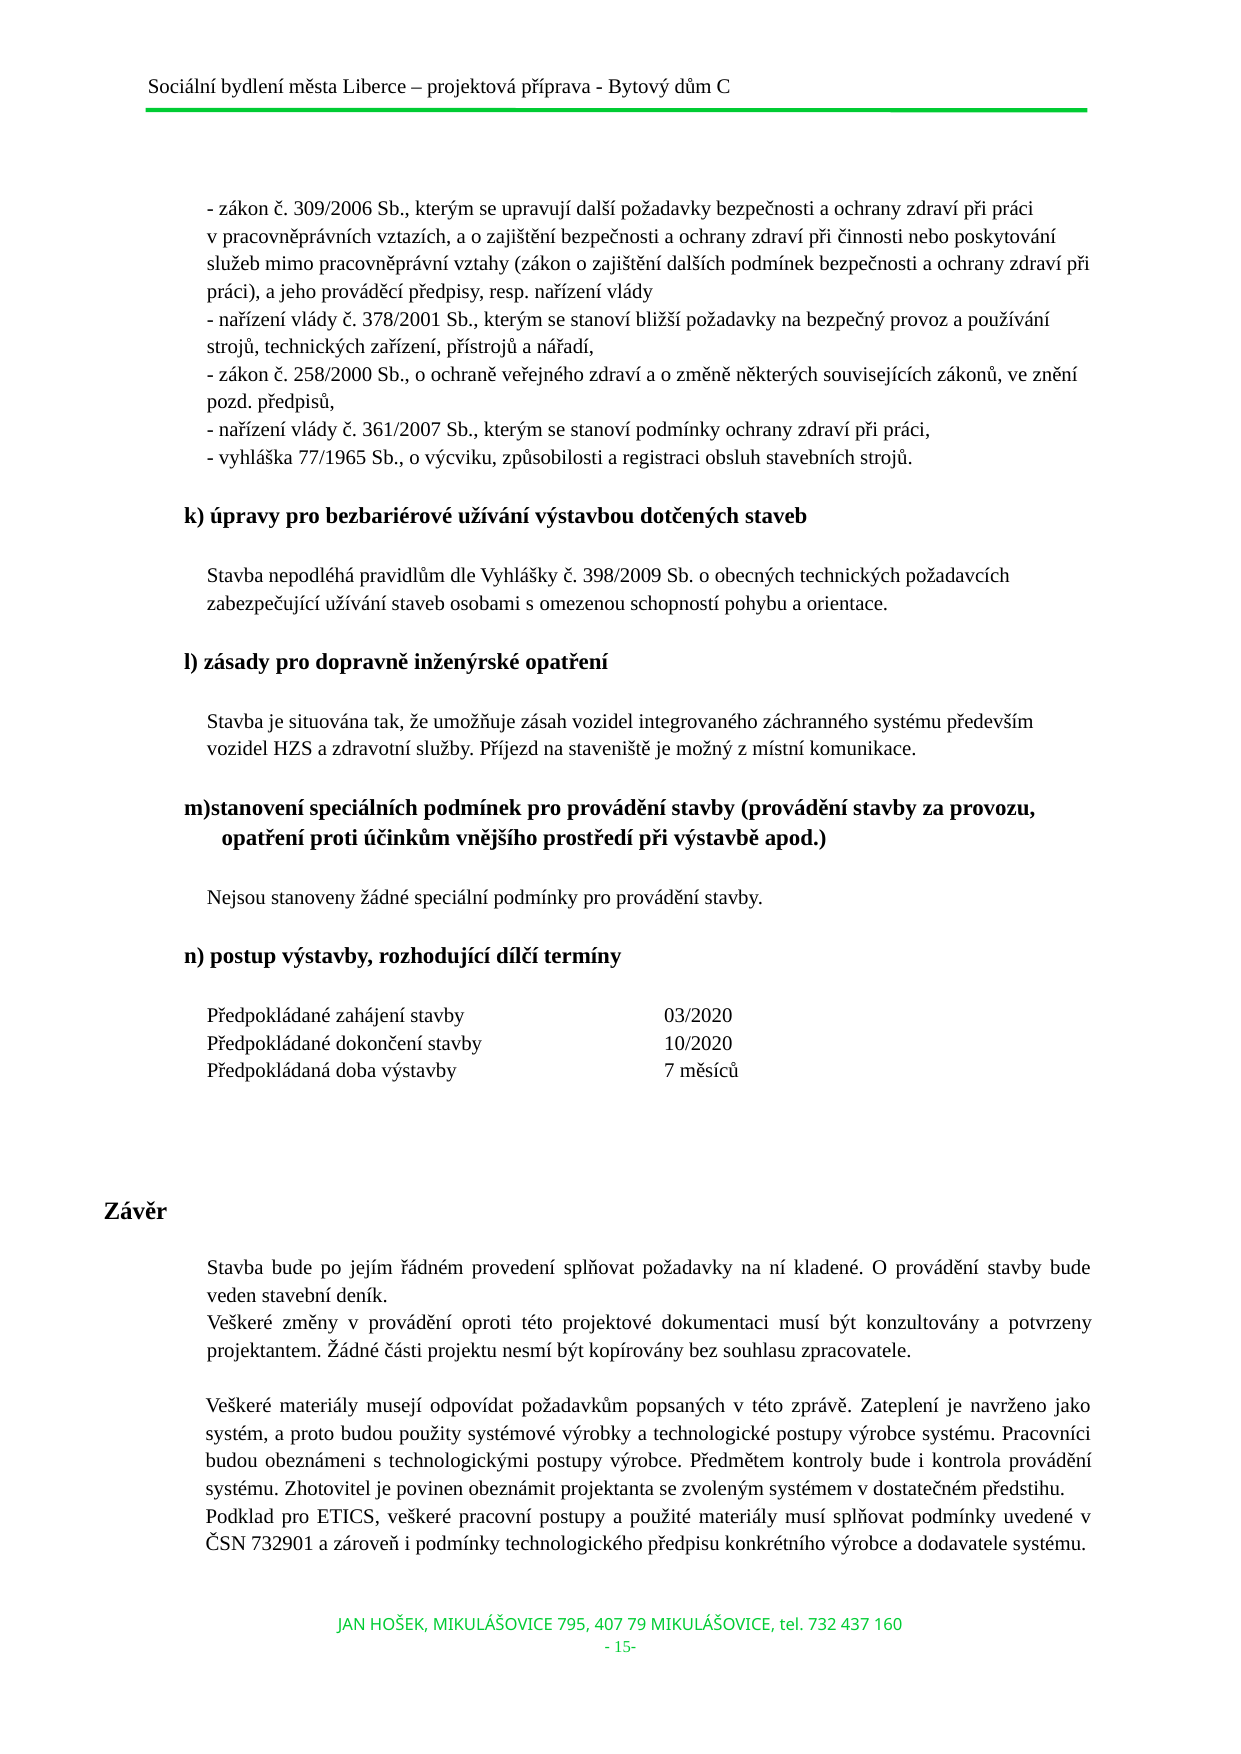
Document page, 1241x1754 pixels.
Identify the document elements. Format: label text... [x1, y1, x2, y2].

text Předpokládané zahájení stavby 03/2020 [207, 1003, 1093, 1027]
text l) zásady pro dopravně inženýrské opatření [184, 648, 1093, 674]
text Nejsou stanoveny žádné speciální podmínky pro provádění stavby. [207, 885, 1093, 909]
text k) úpravy pro bezbariérové užívání výstavbou dotčených staveb [184, 502, 1093, 529]
text - vyhláška 77/1965 Sb., o výcviku, způsobilosti a registraci obsluh stavebních strojů. [207, 444, 1093, 469]
text Předpokládané dokončení stavby 10/2020 [207, 1031, 1093, 1054]
text Veškeré změny v provádění oproti této projektové dokumentaci musí být konzultovány a potvrzeny projektantem. Žádné části projektu nesmí být kopírovány bez souhlasu zpracovatele. [207, 1310, 1093, 1362]
text Stavba je situována tak, že umožňuje zásah vozidel integrovaného záchranného systému především vozidel HZS a zdravotní služby. Příjezd na staveniště je možný z místní komunikace. [207, 709, 1093, 760]
text Stavba nepodléhá pravidlům dle Vyhlášky č. 398/2009 Sb. o obecných technických požadavcích zabezpečující užívání staveb osobami s omezenou schopností pohybu a orientace. [207, 563, 1093, 614]
text Předpokládaná doba výstavby 7 měsíců [207, 1058, 1093, 1082]
text - nařízení vlády č. 361/2007 Sb., kterým se stanoví podmínky ochrany zdraví při práci, [207, 417, 1093, 441]
text - zákon č. 258/2000 Sb., o ochraně veřejného zdraví a o změně některých souvisejících zákonů, ve znění pozd. předpisů, [207, 362, 1093, 413]
text n) postup výstavby, rozhodující dílčí termíny [184, 942, 1093, 969]
text m)stanovení speciálních podmínek pro provádění stavby (provádění stavby za provozu, opatření proti účinkům vnějšího prostředí při výstavbě apod.) [184, 794, 1093, 851]
text Stavba bude po jejím řádném provedení splňovat požadavky na ní kladené. O provádění stavby bude veden stavební deník. [207, 1255, 1093, 1307]
text Podklad pro ETICS, veškeré pracovní postupy a použité materiály musí splňovat podmínky uvedené v ČSN 732901 a zároveň i podmínky technologického předpisu konkrétního výrobce a dodavatele systému. [205, 1503, 1093, 1555]
subtitle Závěr [103, 1196, 1093, 1225]
text - zákon č. 309/2006 Sb., kterým se upravují další požadavky bezpečnosti a ochrany zdraví při práci v pracovněprávních vztazích, a o zajištění bezpečnosti a ochrany zdraví při činnosti nebo poskytování služeb mimo pracovněprávní vztahy (zákon o zajištění dalších podmínek bezpečnosti a ochrany zdraví při práci), a jeho prováděcí předpisy, resp. nařízení vlády [207, 196, 1093, 303]
text - nařízení vlády č. 378/2001 Sb., kterým se stanoví bližší požadavky na bezpečný provoz a používání strojů, technických zařízení, přístrojů a nářadí, [207, 307, 1093, 358]
text Veškeré materiály musejí odpovídat požadavkům popsaných v této zprávě. Zateplení je navrženo jako systém, a proto budou použity systémové výrobky a technologické postupy výrobce systému. Pracovníci budou obeznámeni s technologickými postupy výrobce. Předmětem kontroly bude i kontrola provádění systému. Zhotovitel je povinen obeznámit projektanta se zvoleným systémem v dostatečném předstihu. [205, 1393, 1093, 1500]
